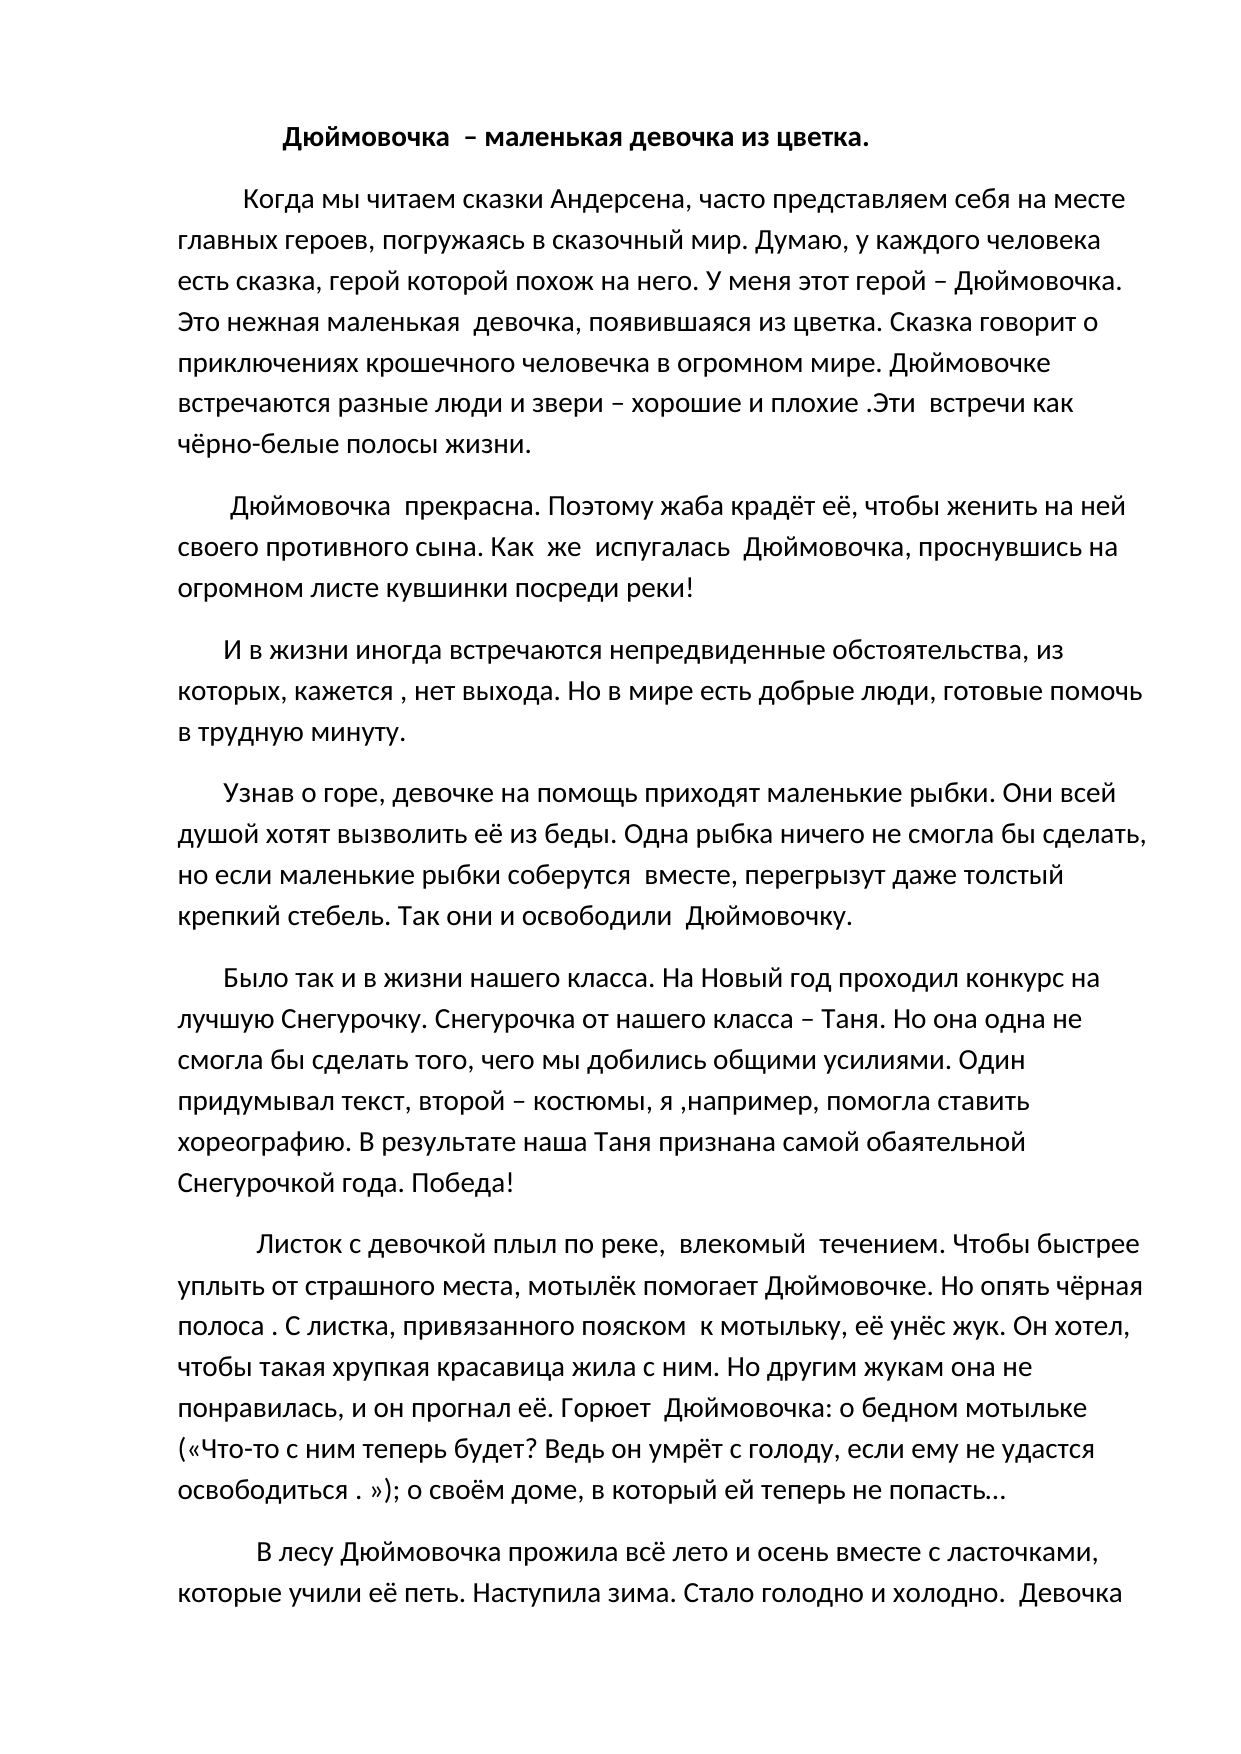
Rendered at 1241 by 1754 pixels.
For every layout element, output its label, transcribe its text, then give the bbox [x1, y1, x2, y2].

text Узнав о горе, девочке на помощь приходят маленькие рыбки. Они всей душой хотят вызволить её из беды. Одна рыбка ничего не смогла бы сделать, но если маленькие рыбки соберутся вместе, перегрызут даже толстый крепкий стебель. Так они и освободили Дюймовочку. [177, 774, 1152, 933]
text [177, 1533, 1152, 1609]
text Было так и в жизни нашего класса. На Новый год проходил конкурс на лучшую Снегурочку. Снегурочка от нашего класса – Таня. Но она одна не смогла бы сделать того, чего мы добились общими усилиями. Один придумывал текст, второй – костюмы, я ,например, помогла ставить хореографию. В результате наша Таня признана самой обаятельной Снегурочкой года. Победа! [177, 959, 1152, 1199]
text Дюймовочка – маленькая девочка из цветка. [177, 118, 1152, 154]
text Когда мы читаем сказки Андерсена, часто представляем себя на месте главных героев, погружаясь в сказочный мир. Думаю, у каждого человека есть сказка, герой которой похож на него. У меня этот герой – Дюймовочка. Это нежная маленькая девочка, появившаяся из цветка. Сказка говорит о приключениях крошечного человечка в огромном мире. Дюймовочке встречаются разные люди и звери – хорошие и плохие .Эти встречи как чёрно-белые полосы жизни. [177, 180, 1152, 461]
text Листок с девочкой плыл по реке, влекомый течением. Чтобы быстрее уплыть от страшного места, мотылёк помогает Дюймовочке. Но опять чёрная полоса . С листка, привязанного пояском к мотыльку, её унёс жук. Он хотел, чтобы такая хрупкая красавица жила с ним. Но другим жукам она не понравилась, и он прогнал её. Горюет Дюймовочка: о бедном мотыльке («Что-то с ним теперь будет? Ведь он умрёт с голоду, если ему не удастся освободиться . »); о своём доме, в который ей теперь не попасть… [177, 1226, 1152, 1507]
text И в жизни иногда встречаются непредвиденные обстоятельства, из которых, кажется , нет выхода. Но в мире есть добрые люди, готовые помочь в трудную минуту. [177, 631, 1152, 748]
text Дюймовочка прекрасна. Поэтому жаба крадёт её, чтобы женить на ней своего противного сына. Как же испугалась Дюймовочка, проснувшись на огромном листе кувшинки посреди реки! [177, 487, 1152, 605]
